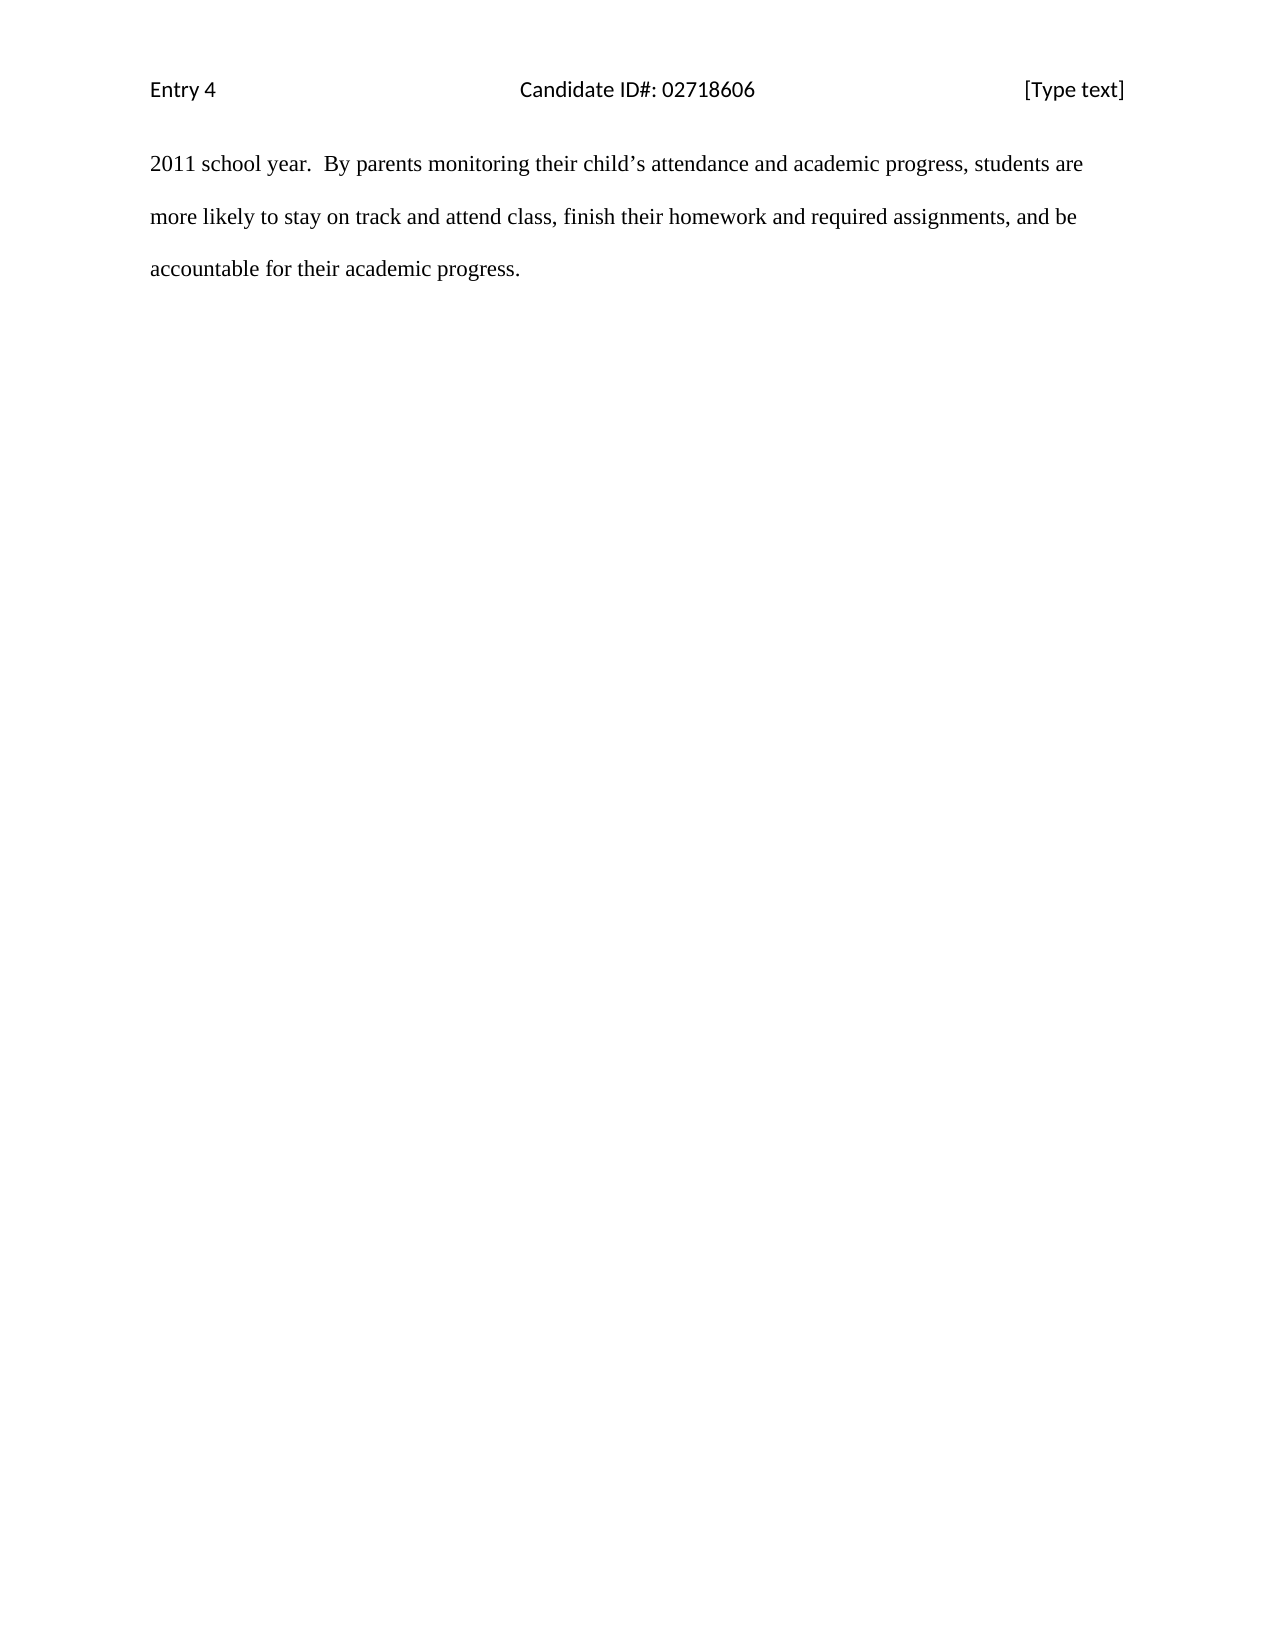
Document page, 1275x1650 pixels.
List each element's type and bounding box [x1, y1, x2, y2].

text [150, 150, 1125, 282]
